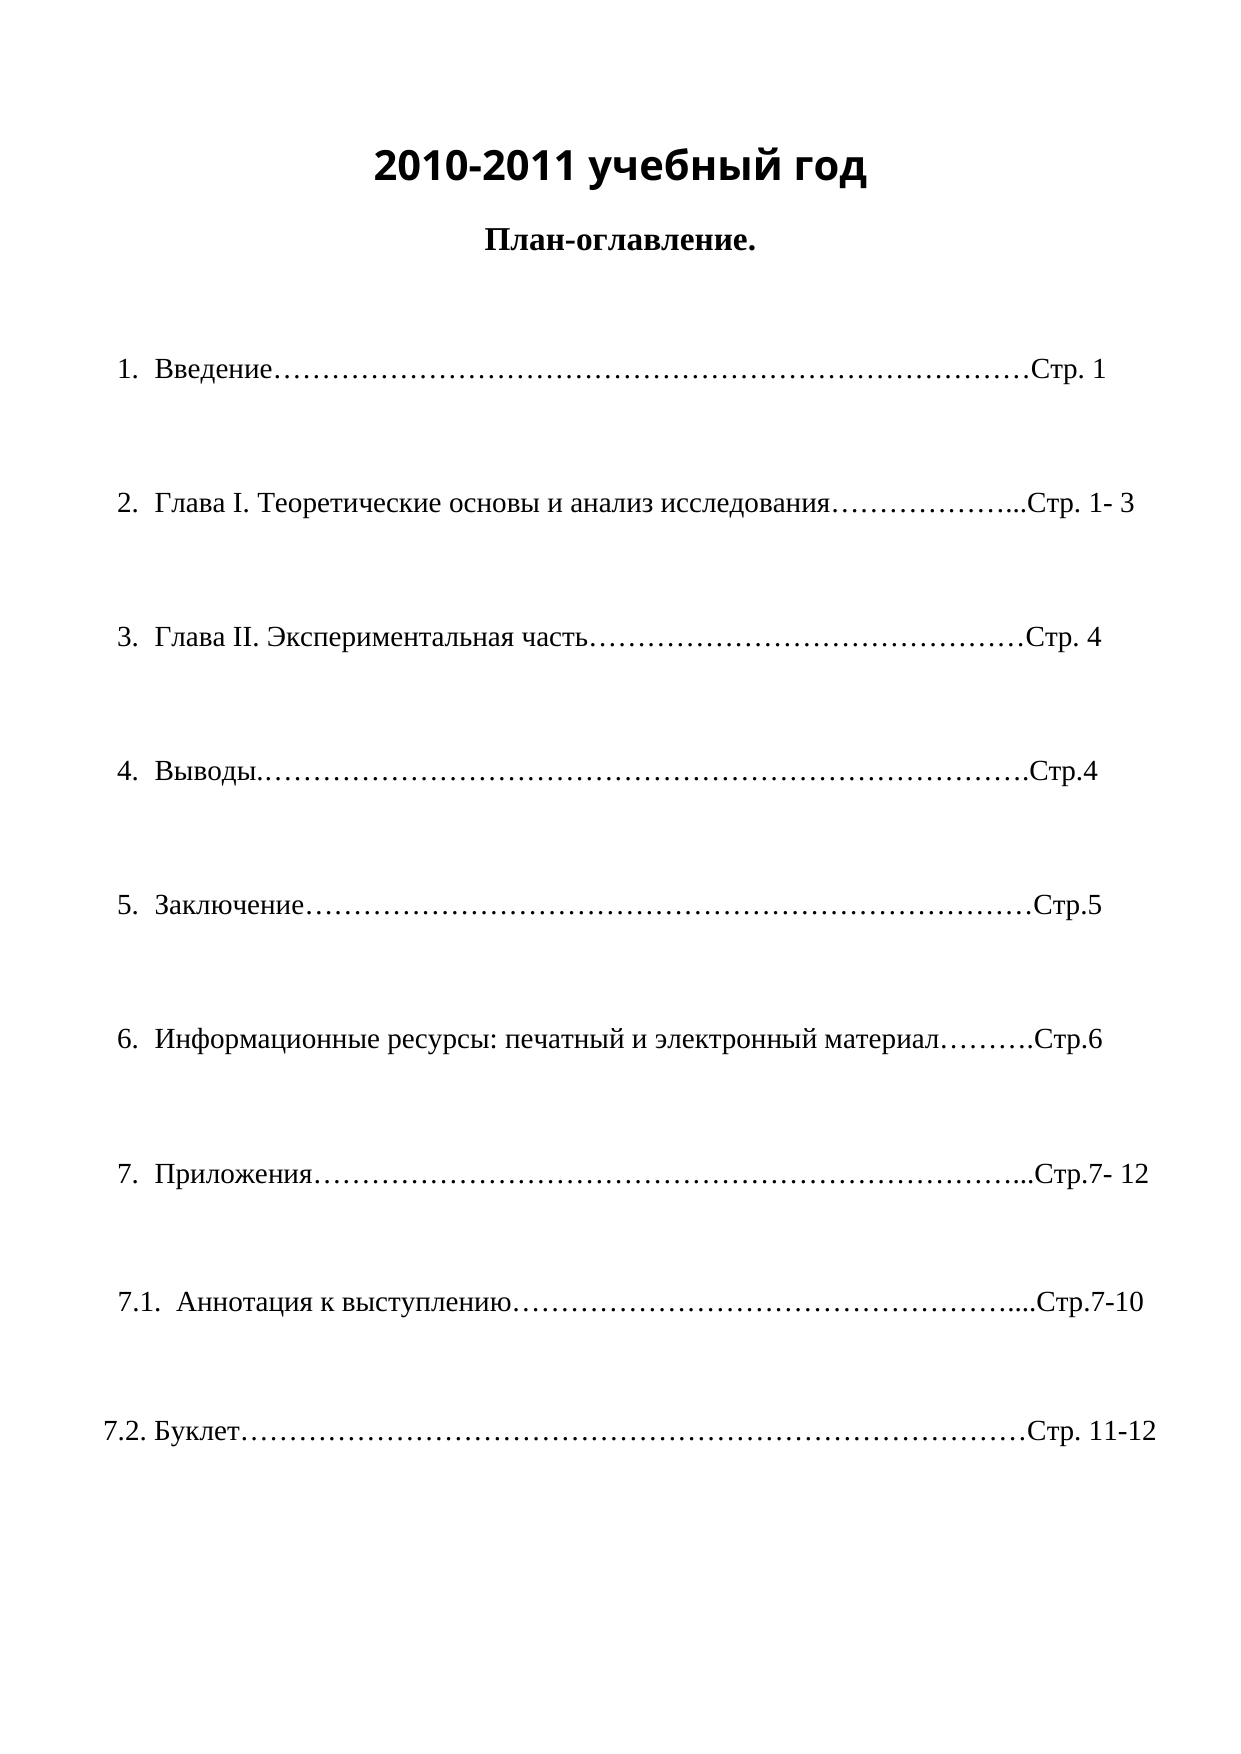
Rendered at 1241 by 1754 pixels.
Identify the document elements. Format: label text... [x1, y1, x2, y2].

list Приложения………………………………………………………………...Стр.7- 12 [117, 1156, 1181, 1189]
list Информационные ресурсы: печатный и электронный материал……….Стр.6 [117, 1022, 1181, 1055]
text 7.1. Аннотация к выступлению……………………………………………....Стр.7-10 [59, 1284, 1181, 1318]
text 7.2. Буклет………………………………………………………………………Стр. 11-12 [59, 1413, 1181, 1447]
text 2010-2011 учебный год [59, 136, 1181, 192]
list Выводы.…………………………………………………………………….Стр.4 [117, 753, 1181, 787]
text План-оглавление. [59, 219, 1181, 257]
list Заключение…………………………………………………………………Стр.5 [117, 887, 1181, 921]
list Глава II. Экспериментальная часть………………………………………Стр. 4 [117, 619, 1181, 653]
list Глава I. Теоретические основы и анализ исследования………………...Стр. 1- 3 [117, 485, 1181, 518]
list Введение……………………………………………………………………Стр. 1 [117, 351, 1181, 384]
